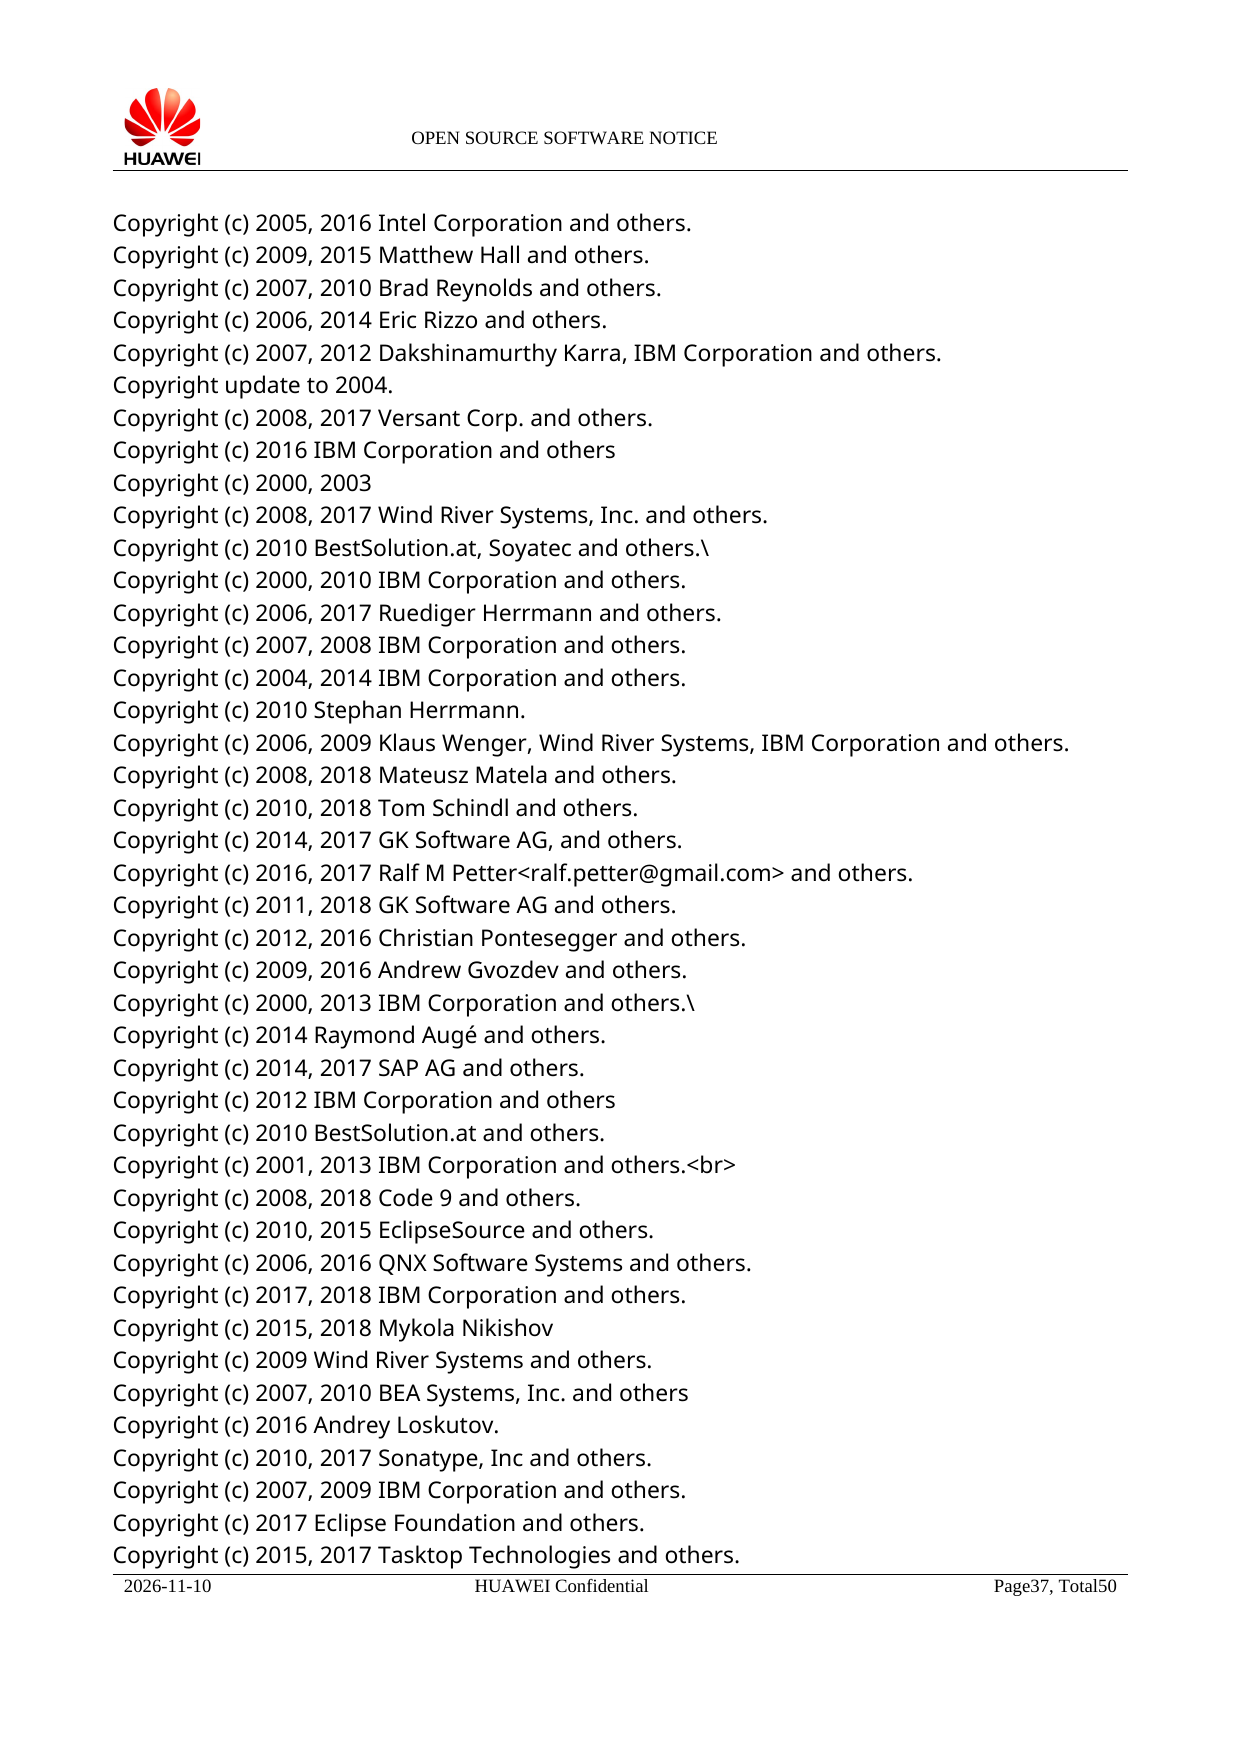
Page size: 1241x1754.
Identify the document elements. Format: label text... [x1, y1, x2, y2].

picture [124, 88, 201, 165]
